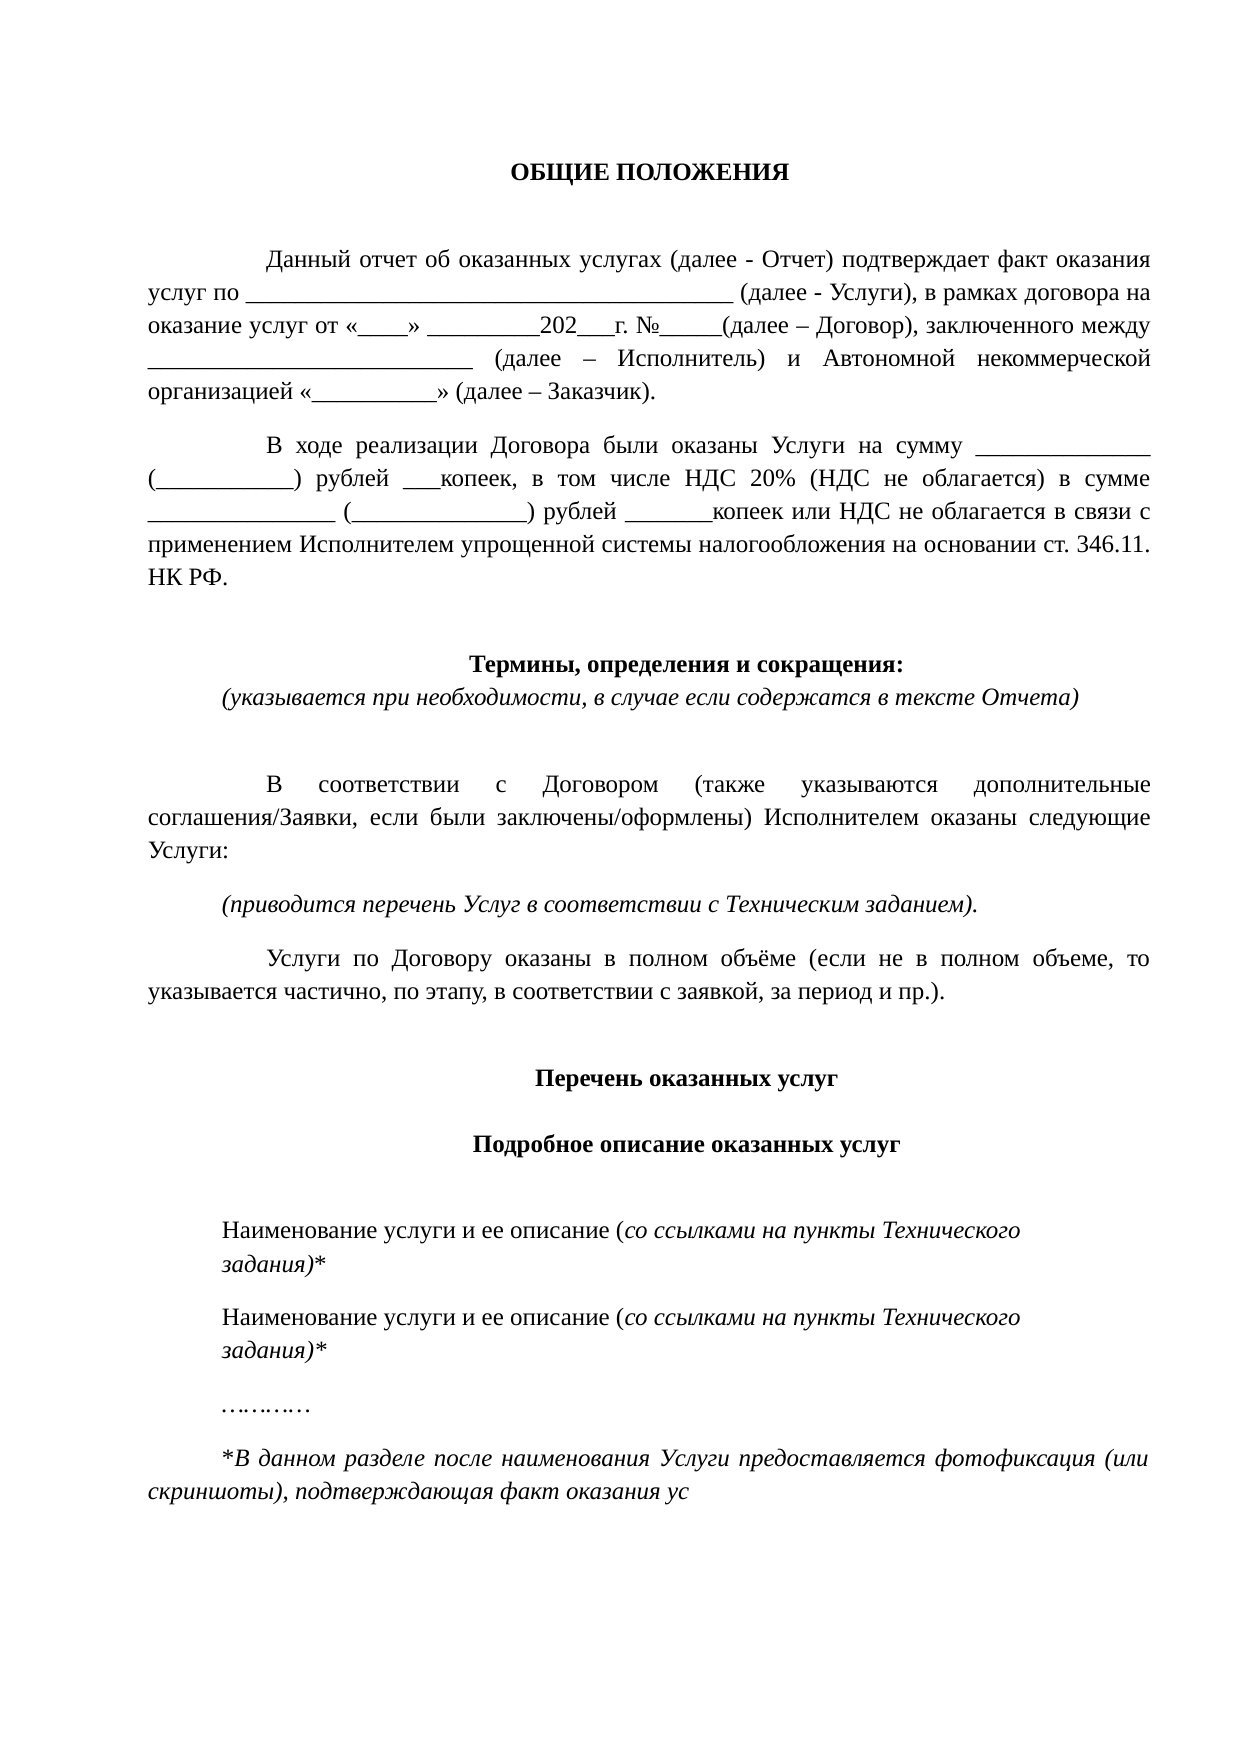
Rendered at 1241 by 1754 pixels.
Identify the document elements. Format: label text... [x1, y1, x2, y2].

text Наименование услуги и ее описание (со ссылками на пункты Технического [148, 1302, 1152, 1331]
text Термины, определения и сокращения: [148, 649, 1152, 678]
text Данный отчет об оказанных услугах (далее - Отчет) подтверждает факт оказания услуг по _______________________________________ (далее - Услуги), в рамках договора на оказание услуг от «____» _________202___г. №_____(далее – Договор), заключенного между __________________________ (далее – Исполнитель) и Автономной некоммерческой организацией «__________» (далее – Заказчик). [148, 244, 1152, 405]
text задания)* [148, 1336, 1152, 1364]
text Услуги по Договору оказаны в полном объёме (если не в полном объеме, то указывается частично, по этапу, в соответствии с заявкой, за период и пр.). [148, 943, 1152, 1004]
text Наименование услуги и ее описание (со ссылками на пункты Технического [148, 1216, 1152, 1244]
text ОБЩИЕ ПОЛОЖЕНИЯ [148, 157, 1152, 186]
text Подробное описание оказанных услуг [148, 1129, 1152, 1157]
text *В данном разделе после наименования Услуги предоставляется фотофиксация (или скриншоты), подтверждающая факт оказания ус [148, 1443, 1152, 1505]
text Перечень оказанных услуг [148, 1063, 1152, 1091]
text задания)* [148, 1249, 1152, 1277]
text (приводится перечень Услуг в соответствии с Техническим заданием). [148, 889, 1152, 918]
text ………… [148, 1389, 1152, 1418]
text В ходе реализации Договора были оказаны Услуги на сумму ______________ (___________) рублей ___копеек, в том числе НДС 20% (НДС не облагается) в сумме _______________ (______________) рублей _______копеек или НДС не облагается в связи с применением Исполнителем упрощенной системы налогообложения на основании ст. 346.11. НК РФ. [148, 430, 1152, 591]
text B соответствии с Договором (также указываются дополнительные соглашения/Заявки, если были заключены/оформлены) Исполнителем оказаны следующие Услуги: [148, 769, 1152, 864]
text (указывается при необходимости, в случае если содержатся в тексте Отчета) [148, 682, 1152, 711]
